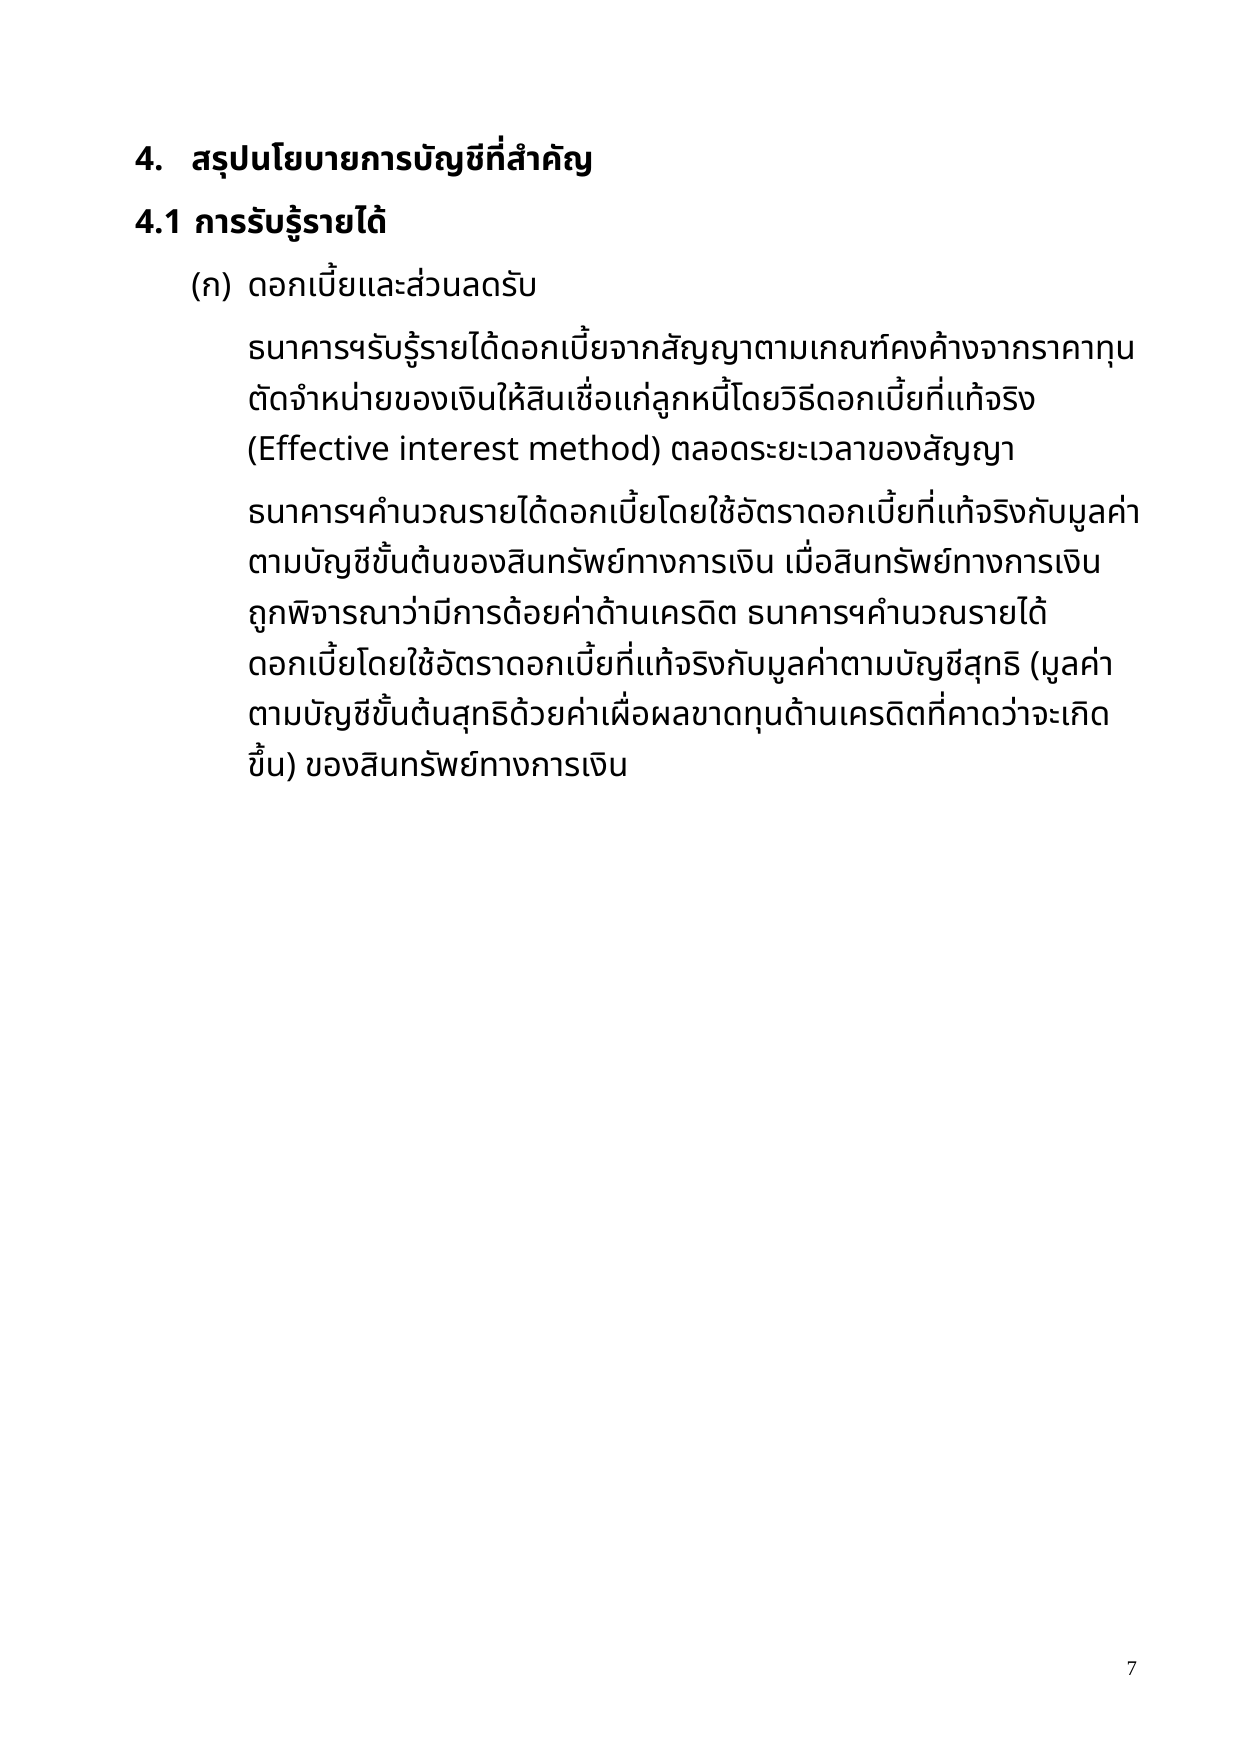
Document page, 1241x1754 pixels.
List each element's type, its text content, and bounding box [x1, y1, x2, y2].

text 4.1 การรับรู้รายได้ [135, 198, 1137, 248]
text (ก) ดอกเบี้ยและส่วนลดรับ [191, 261, 1141, 312]
text ธนาคารฯรับรู้รายได้ดอกเบี้ยจากสัญญาตามเกณฑ์คงค้างจากราคาทุนตัดจำหน่ายของเงินให้สินเชื่อแก่ลูกหนี้โดยวิธีดอกเบี้ยที่แท้จริง (Effective interest method) ตลอดระยะเวลาของสัญญา [247, 324, 1141, 476]
subtitle สรุปนโยบายการบัญชีที่สำคัญ [135, 135, 1137, 185]
text ธนาคารฯคำนวณรายได้ดอกเบี้ยโดยใช้อัตราดอกเบี้ยที่แท้จริงกับมูลค่าตามบัญชีขั้นต้นของสินทรัพย์ทางการเงิน เมื่อสินทรัพย์ทางการเงินถูกพิจารณาว่ามีการด้อยค่าด้านเครดิต ธนาคารฯคำนวณรายได้ดอกเบี้ยโดยใช้อัตราดอกเบี้ยที่แท้จริงกับมูลค่าตามบัญชีสุทธิ (มูลค่าตามบัญชีขั้นต้นสุทธิด้วยค่าเผื่อผลขาดทุนด้านเครดิตที่คาดว่าจะเกิดขึ้น) ของสินทรัพย์ทางการเงิน [247, 488, 1141, 791]
